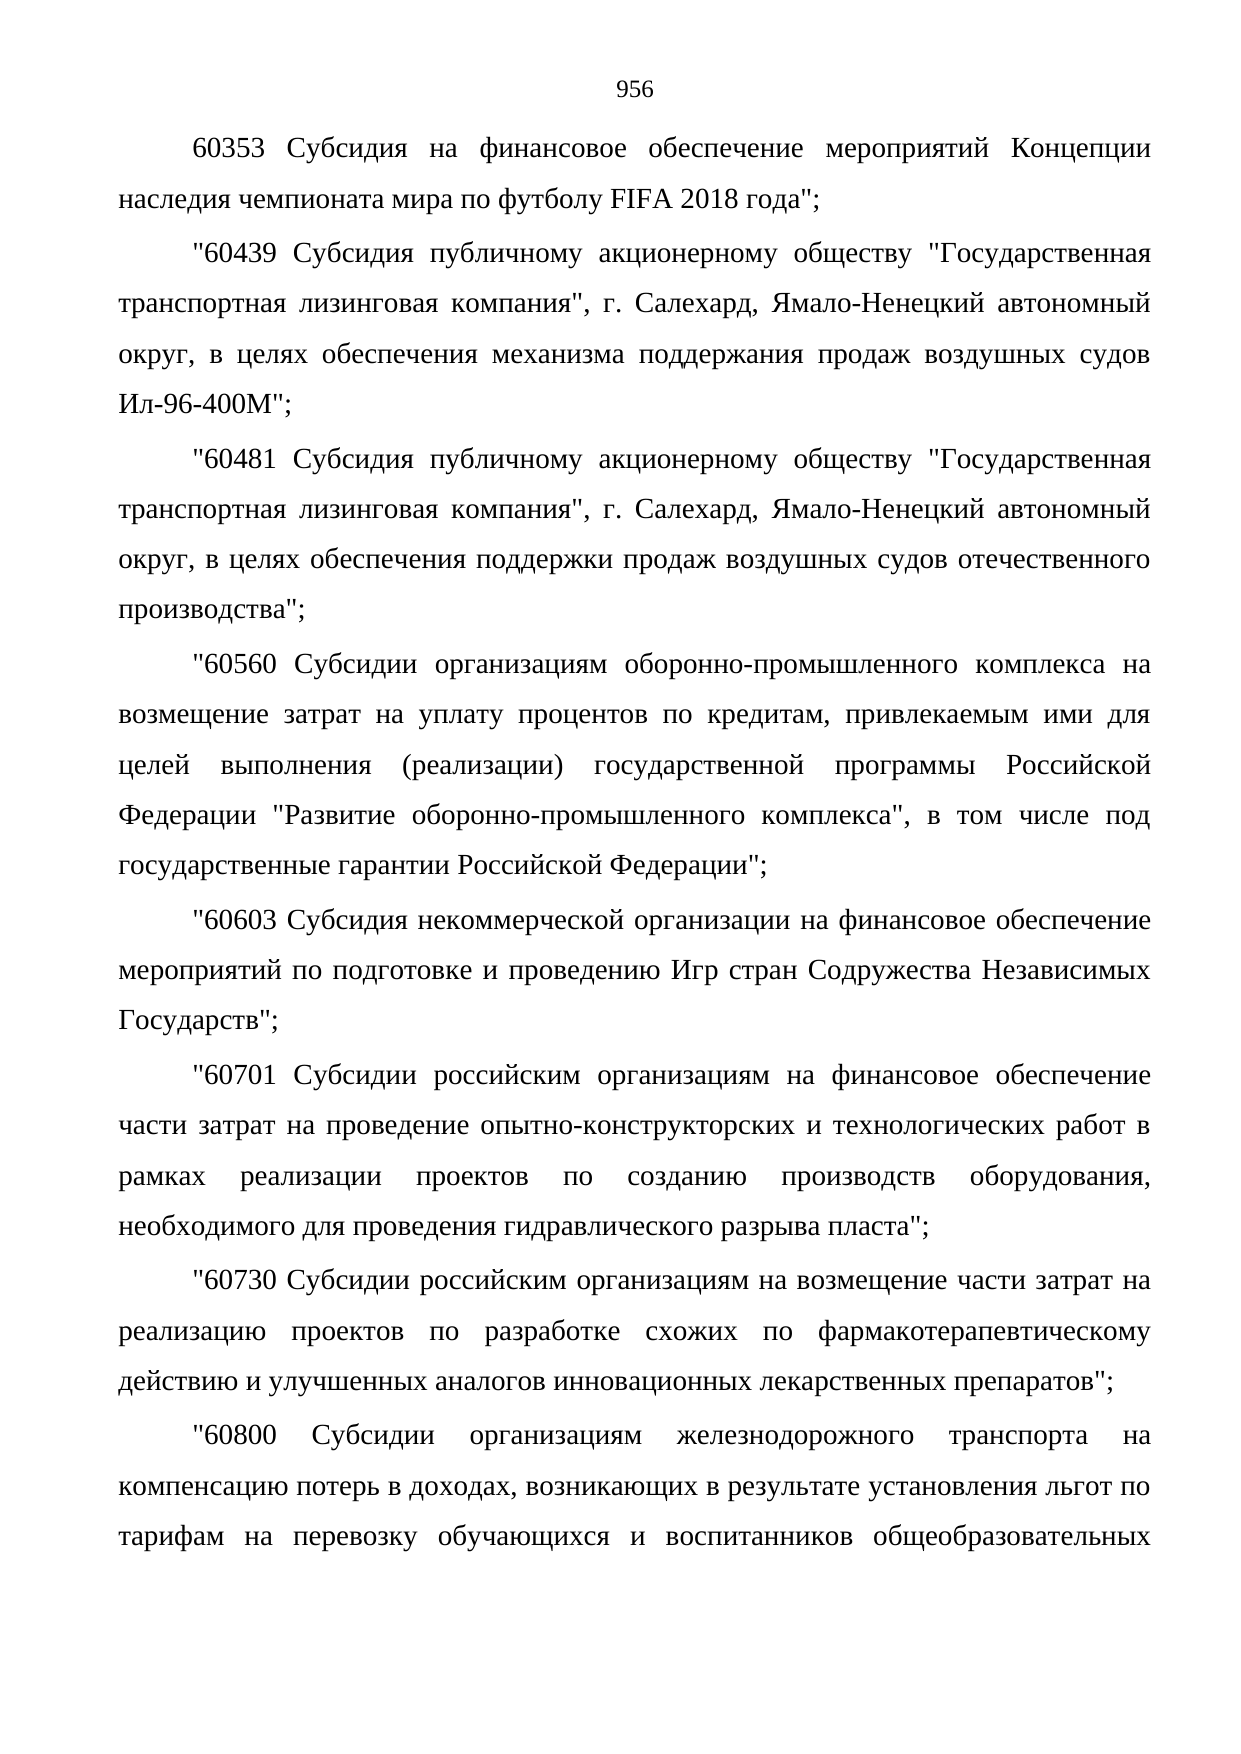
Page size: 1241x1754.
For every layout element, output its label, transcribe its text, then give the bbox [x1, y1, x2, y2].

text "60701 Субсидии российским организациям на финансовое обеспечение части затрат на проведение опытно-конструкторских и технологических работ в рамках реализации проектов по созданию производств оборудования, необходимого для проведения гидравлического разрыва пласта"; [118, 1057, 1152, 1241]
text "60439 Субсидия публичному акционерному обществу "Государственная транспортная лизинговая компания", г. Салехард, Ямало-Ненецкий автономный округ, в целях обеспечения механизма поддержания продаж воздушных судов Ил-96-400М"; [118, 235, 1152, 420]
text "60560 Субсидии организациям оборонно-промышленного комплекса на возмещение затрат на уплату процентов по кредитам, привлекаемым ими для целей выполнения (реализации) государственной программы Российской Федерации "Развитие оборонно-промышленного комплекса", в том числе под государственные гарантии Российской Федерации"; [118, 646, 1152, 881]
text "60481 Субсидия публичному акционерному обществу "Государственная транспортная лизинговая компания", г. Салехард, Ямало-Ненецкий автономный округ, в целях обеспечения поддержки продаж воздушных судов отечественного производства"; [118, 441, 1152, 625]
text "60730 Субсидии российским организациям на возмещение части затрат на реализацию проектов по разработке схожих по фармакотерапевтическому действию и улучшенных аналогов инновационных лекарственных препаратов"; [118, 1262, 1152, 1397]
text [118, 1417, 1152, 1552]
text 60353 Субсидия на финансовое обеспечение мероприятий Концепции наследия чемпионата мира по футболу FIFA 2018 года"; [118, 131, 1152, 214]
text "60603 Субсидия некоммерческой организации на финансовое обеспечение мероприятий по подготовке и проведению Игр стран Содружества Независимых Государств"; [118, 902, 1152, 1036]
